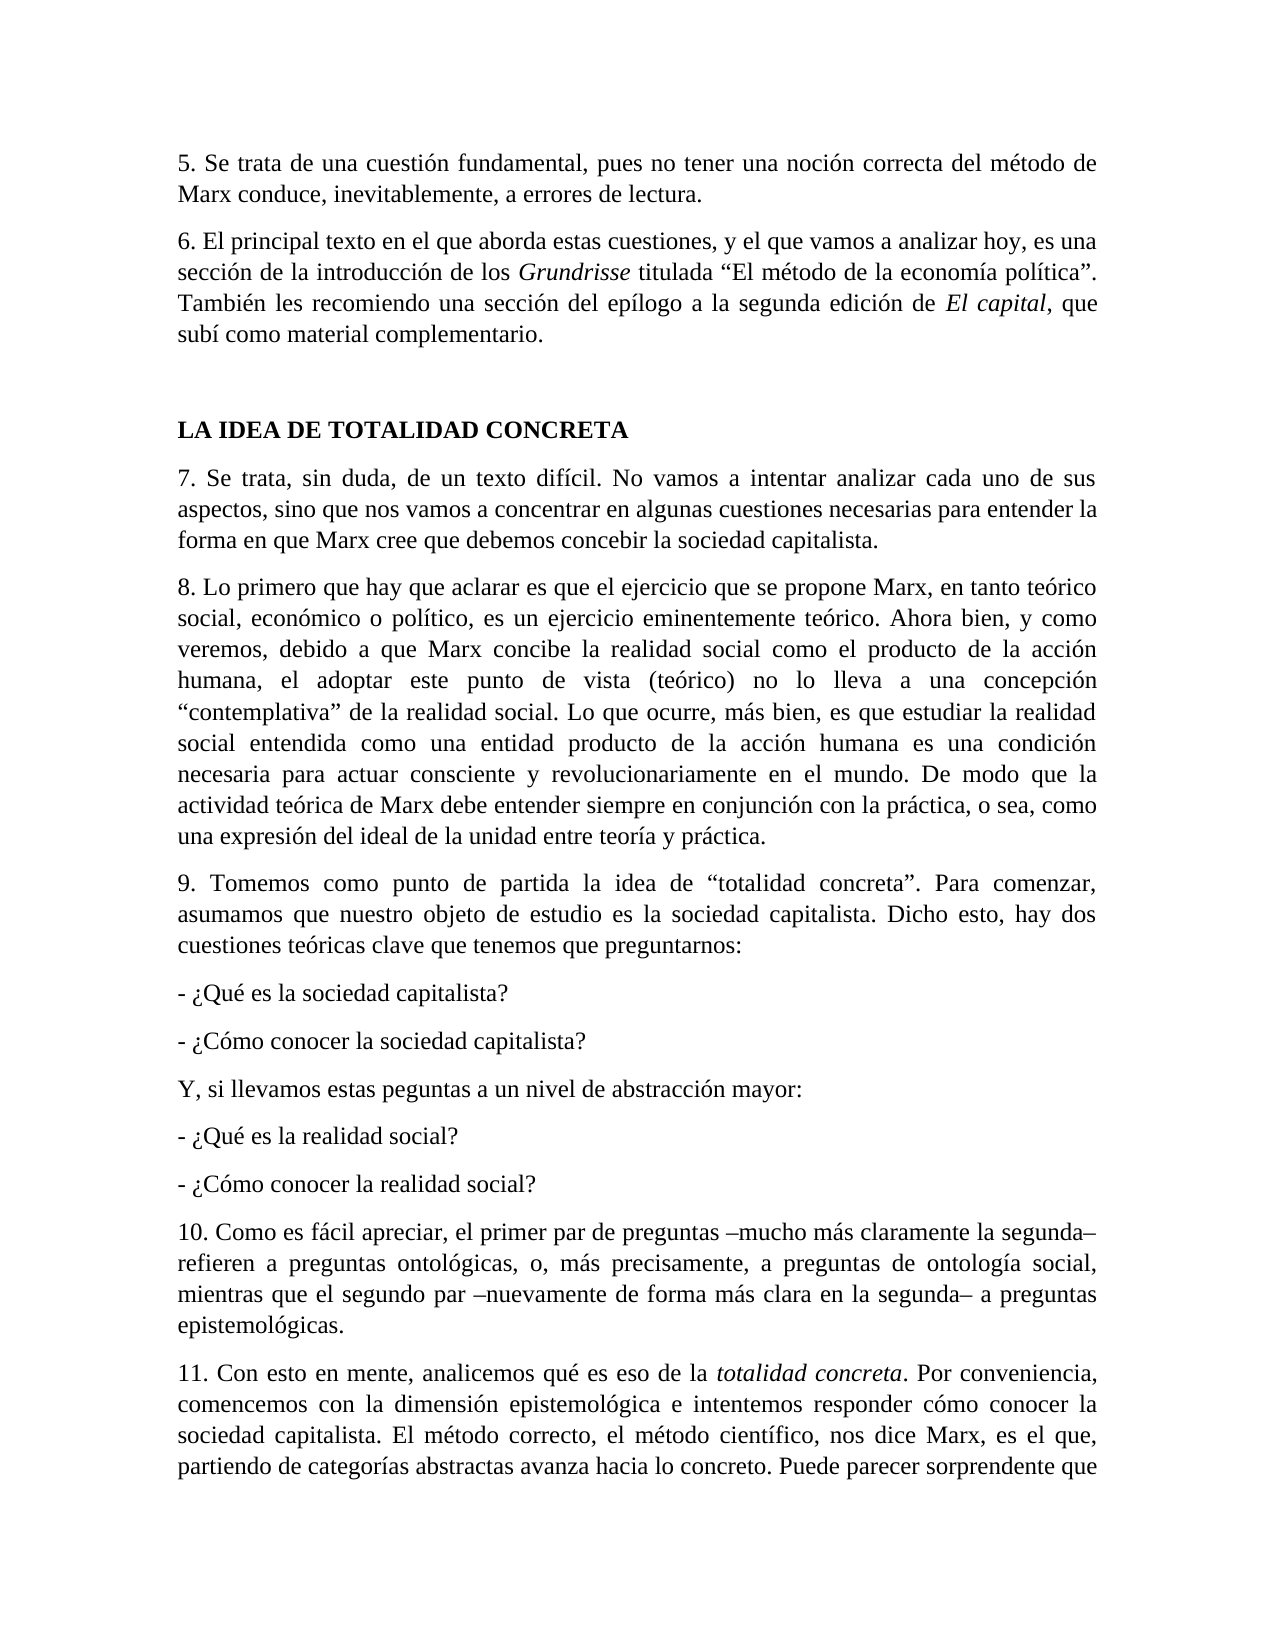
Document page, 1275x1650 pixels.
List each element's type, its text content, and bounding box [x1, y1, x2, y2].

text LA IDEA DE TOTALIDAD CONCRETA [177, 415, 1098, 444]
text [177, 1358, 1098, 1479]
text 5. Se trata de una cuestión fundamental, pues no tener una noción correcta del método de Marx conduce, inevitablemente, a errores de lectura. [177, 148, 1098, 207]
text 6. El principal texto en el que aborda estas cuestiones, y el que vamos a analizar hoy, es una sección de la introducción de los Grundrisse titulada “El método de la economía política”. También les recomiendo una sección del epílogo a la segunda edición de El capital, que subí como material complementario. [177, 226, 1098, 348]
text - ¿Cómo conocer la sociedad capitalista? [177, 1026, 1098, 1055]
text - ¿Qué es la realidad social? [177, 1121, 1098, 1150]
text 10. Como es fácil apreciar, el primer par de preguntas –mucho más claramente la segunda– refieren a preguntas ontológicas, o, más precisamente, a preguntas de ontología social, mientras que el segundo par –nuevamente de forma más clara en la segunda– a preguntas epistemológicas. [177, 1217, 1098, 1339]
text 8. Lo primero que hay que aclarar es que el ejercicio que se propone Marx, en tanto teórico social, económico o político, es un ejercicio eminentemente teórico. Ahora bien, y como veremos, debido a que Marx concibe la realidad social como el producto de la acción humana, el adoptar este punto de vista (teórico) no lo lleva a una concepción “contemplativa” de la realidad social. Lo que ocurre, más bien, es que estudiar la realidad social entendida como una entidad producto de la acción humana es una condición necesaria para actuar consciente y revolucionariamente en el mundo. De modo que la actividad teórica de Marx debe entender siempre en conjunción con la práctica, o sea, como una expresión del ideal de la unidad entre teoría y práctica. [177, 572, 1098, 849]
text - ¿Cómo conocer la realidad social? [177, 1169, 1098, 1198]
text 7. Se trata, sin duda, de un texto difícil. No vamos a intentar analizar cada uno de sus aspectos, sino que nos vamos a concentrar en algunas cuestiones necesarias para entender la forma en que Marx cree que debemos concebir la sociedad capitalista. [177, 463, 1098, 553]
text Y, si llevamos estas peguntas a un nivel de abstracción mayor: [177, 1074, 1098, 1102]
text - ¿Qué es la sociedad capitalista? [177, 978, 1098, 1007]
text 9. Tomemos como punto de partida la idea de “totalidad concreta”. Para comenzar, asumamos que nuestro objeto de estudio es la sociedad capitalista. Dicho esto, hay dos cuestiones teóricas clave que tenemos que preguntarnos: [177, 868, 1098, 959]
